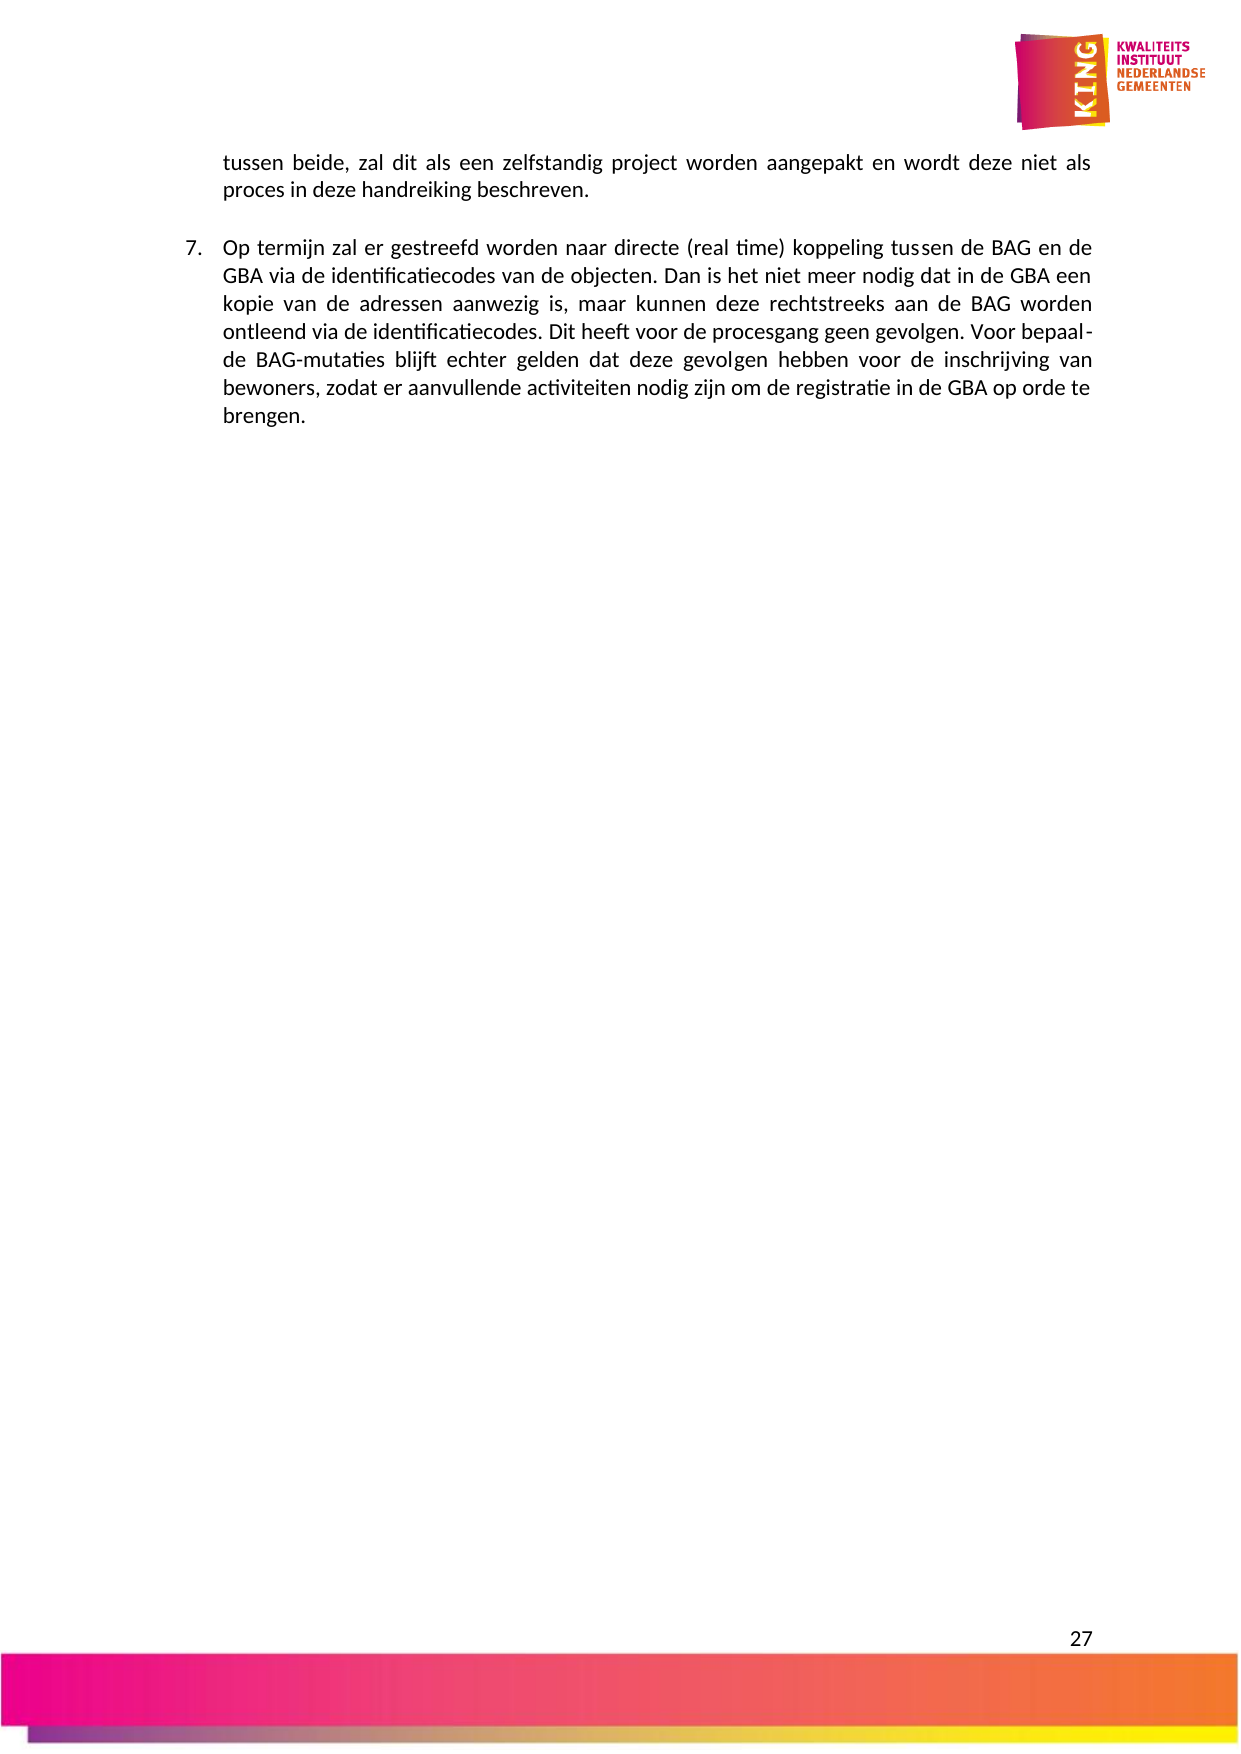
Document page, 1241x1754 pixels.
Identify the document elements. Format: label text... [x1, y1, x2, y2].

picture [0, 1650, 1239, 1750]
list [185, 148, 1093, 204]
list Op termijn zal er gestreefd worden naar directe (real time) koppeling tussen de BAG en de GBA via de identificatiecodes van de objecten. Dan is het niet meer nodig dat in de GBA een kopie van de adressen aanwezig is, maar kunnen deze rechtstreeks aan de BAG worden ontleend via de identificatiecodes. Dit heeft voor de procesgang geen gevolgen. Voor bepaalde BAG-mutaties blijft echter gelden dat deze gevolgen hebben voor de inschrijving van bewoners, zodat er aanvullende activiteiten nodig zijn om de registratie in de GBA op orde te brengen. [185, 233, 1093, 429]
picture [1014, 33, 1206, 131]
